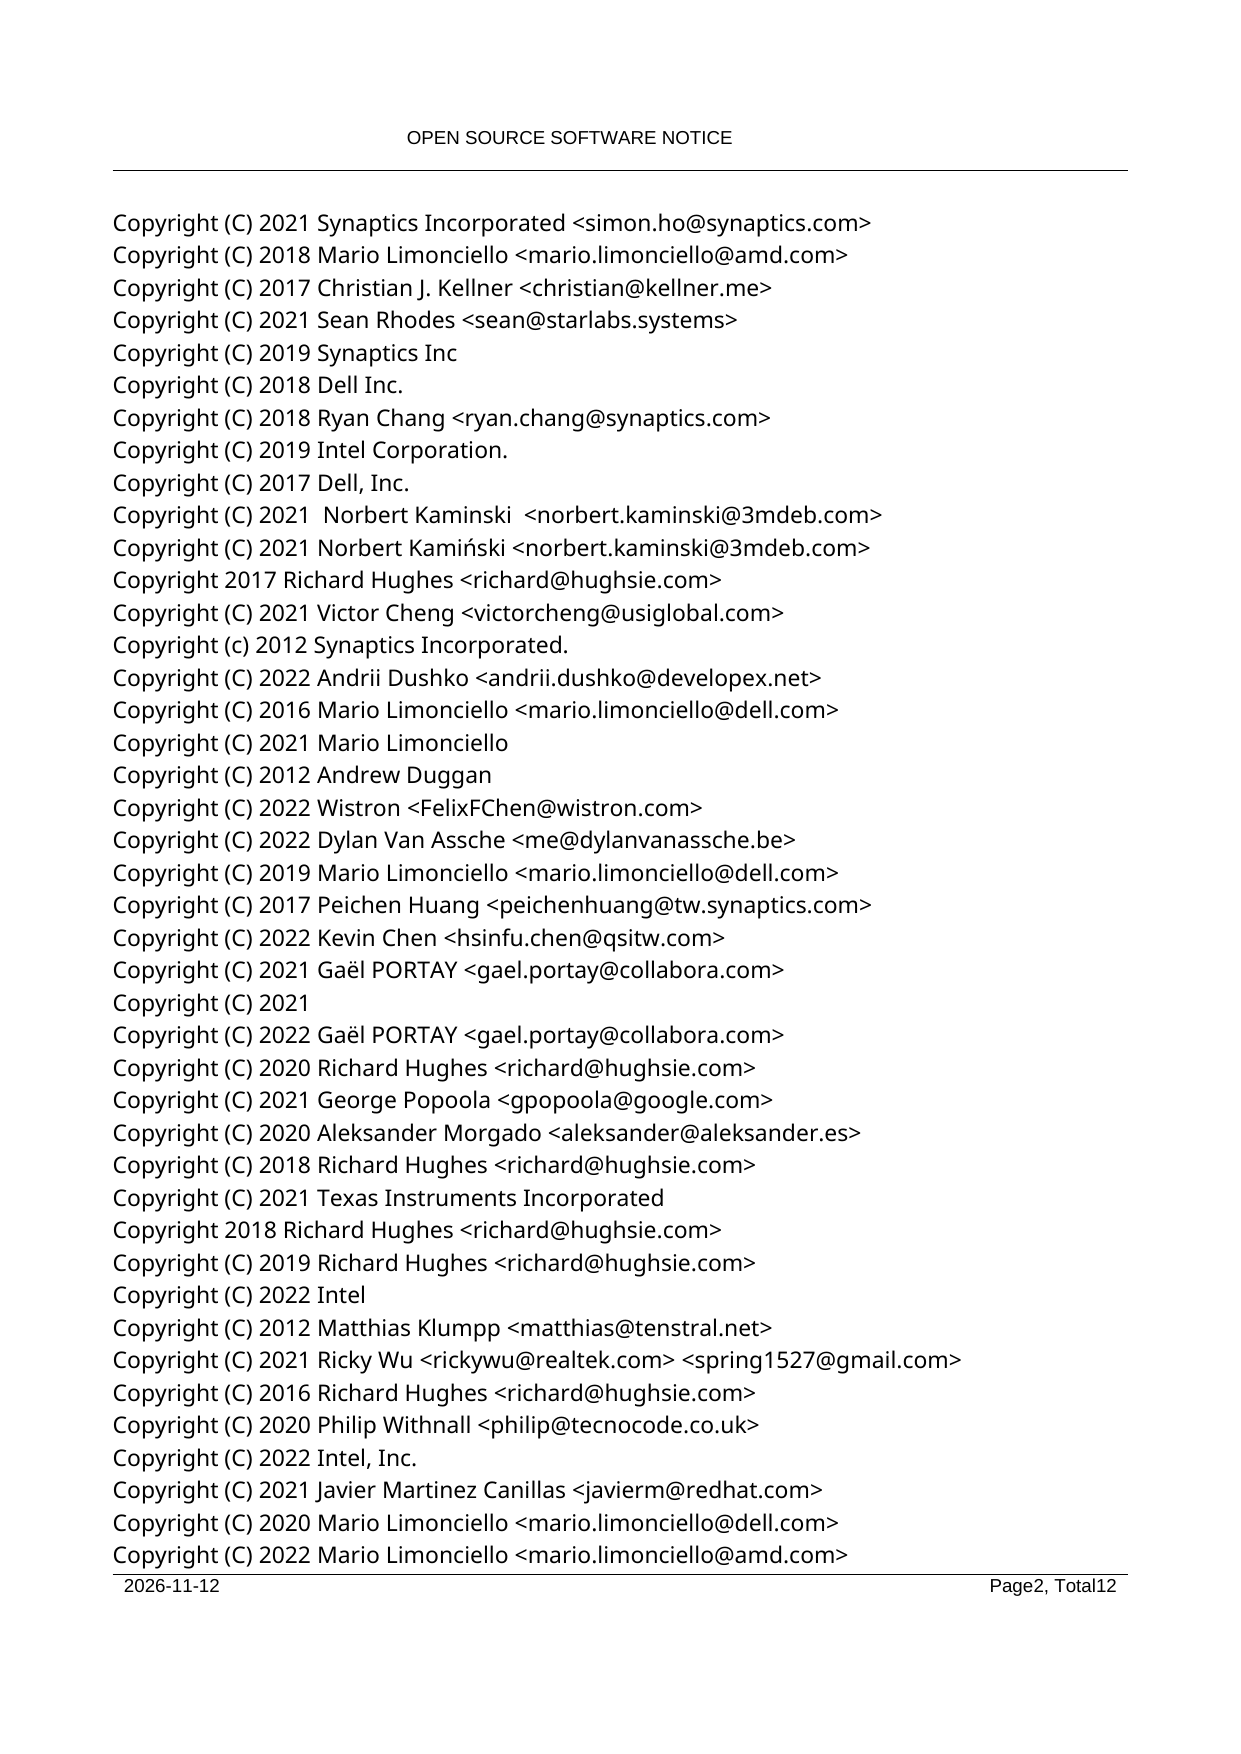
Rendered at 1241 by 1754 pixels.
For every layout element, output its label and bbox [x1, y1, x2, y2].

text [112, 206, 1128, 1571]
